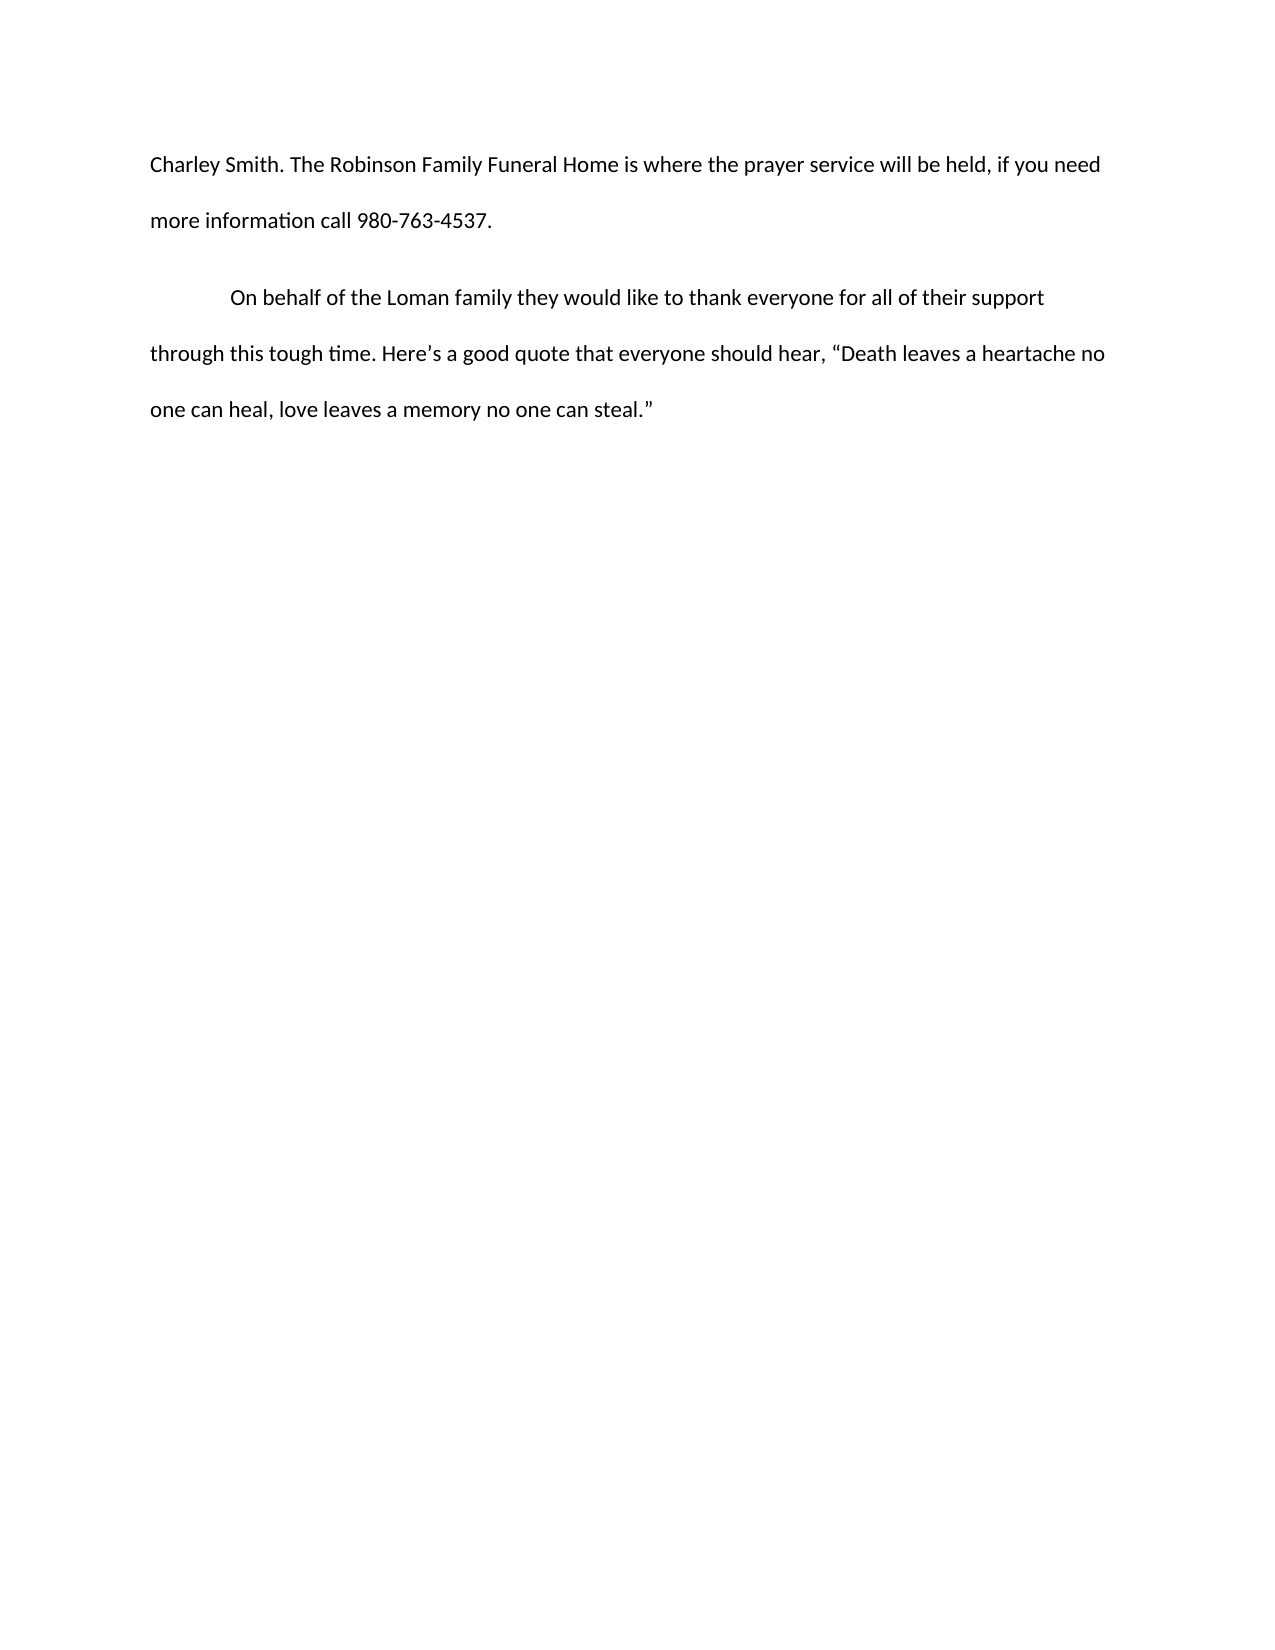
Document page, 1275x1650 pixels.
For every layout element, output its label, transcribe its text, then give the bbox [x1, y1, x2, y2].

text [150, 150, 1125, 234]
text On behalf of the Loman family they would like to thank everyone for all of their support through this tough time. Here’s a good quote that everyone should hear, “Death leaves a heartache no one can heal, love leaves a memory no one can steal.” [150, 283, 1125, 423]
